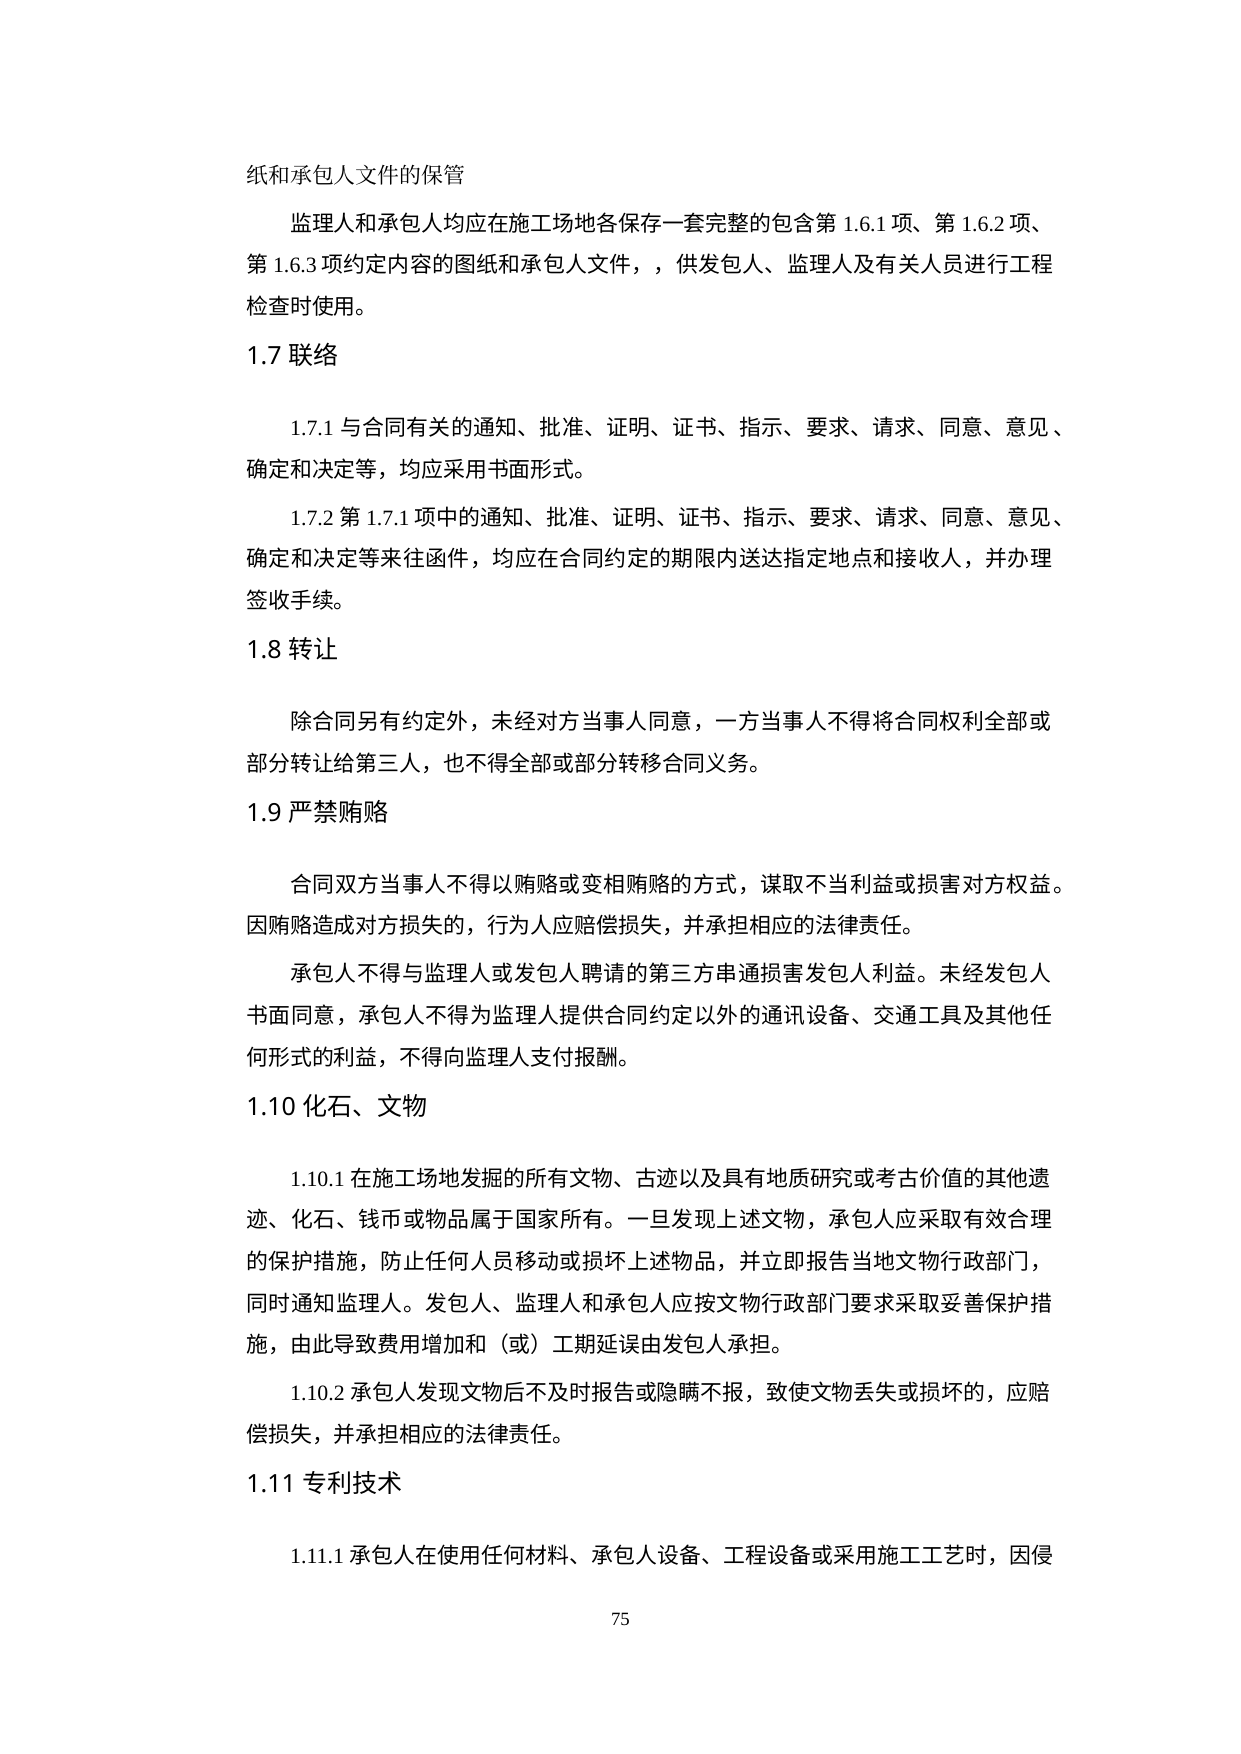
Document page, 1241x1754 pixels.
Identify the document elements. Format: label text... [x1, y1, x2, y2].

text 监理人和承包人均应在施工场地各保存一套完整的包含第1.6.1项、第1.6.2项、第1.6.3项约定内容的图纸和承包人文件，，供发包人、监理人及有关人员进行工程检查时使用。 [246, 198, 1053, 323]
text 1.7 联络 [246, 335, 1053, 372]
text 1.7.2 第1.7.1项中的通知、批准、证明、证书、指示、要求、请求、同意、意见、确定和决定等来往函件，均应在合同约定的期限内送达指定地点和接收人，并办理签收手续。 [246, 492, 1053, 617]
text 承包人不得与监理人或发包人聘请的第三方串通损害发包人利益。未经发包人书面同意，承包人不得为监理人提供合同约定以外的通讯设备、交通工具及其他任何形式的利益，不得向监理人支付报酬。 [246, 948, 1053, 1073]
text 1.10 化石、文物 [246, 1086, 1053, 1122]
text 1.9 严禁贿赂 [246, 792, 1053, 828]
text 1.10.2 承包人发现文物后不及时报告或隐瞒不报，致使文物丢失或损坏的，应赔偿损失，并承担相应的法律责任。 [246, 1367, 1053, 1451]
text 合同双方当事人不得以贿赂或变相贿赂的方式，谋取不当利益或损害对方权益。因贿赂造成对方损失的，行为人应赔偿损失，并承担相应的法律责任。 [246, 859, 1053, 942]
text 1.10.1 在施工场地发掘的所有文物、古迹以及具有地质研究或考古价值的其他遗迹、化石、钱币或物品属于国家所有。一旦发现上述文物，承包人应采取有效合理的保护措施，防止任何人员移动或损坏上述物品，并立即报告当地文物行政部门，同时通知监理人。发包人、监理人和承包人应按文物行政部门要求采取妥善保护措施，由此导致费用增加和（或）工期延误由发包人承担。 [246, 1153, 1053, 1361]
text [246, 1530, 1053, 1572]
text 除合同另有约定外，未经对方当事人同意，一方当事人不得将合同权利全部或部分转让给第三人，也不得全部或部分转移合同义务。 [246, 696, 1053, 779]
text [246, 150, 1053, 192]
text 1.7.1 与合同有关的通知、批准、证明、证书、指示、要求、请求、同意、意见、确定和决定等，均应采用书面形式。 [246, 402, 1053, 486]
text 1.11 专利技术 [246, 1463, 1053, 1499]
text 1.8 转让 [246, 629, 1053, 666]
